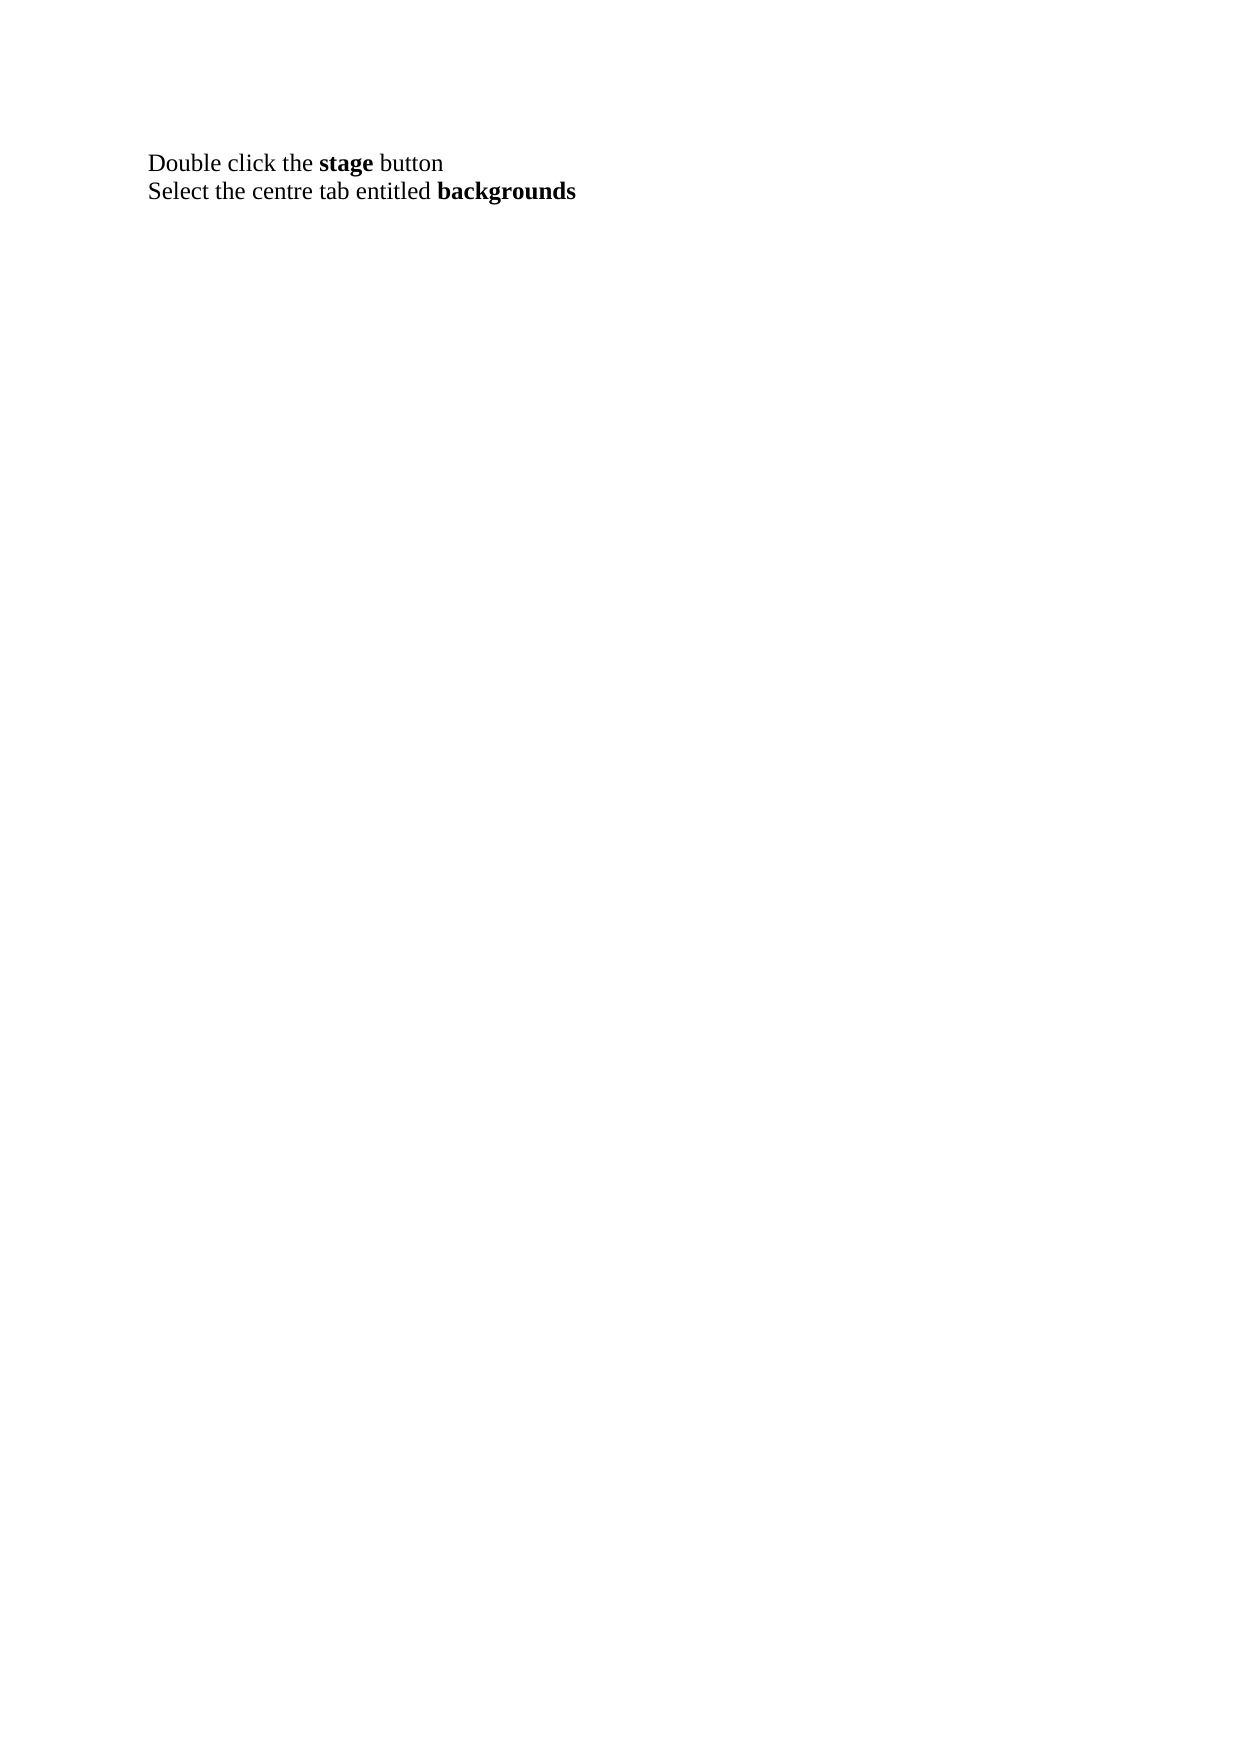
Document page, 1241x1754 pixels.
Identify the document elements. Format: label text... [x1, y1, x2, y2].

text Select the centre tab entitled backgrounds [148, 176, 1093, 205]
text Double click the stage button [148, 148, 1093, 176]
